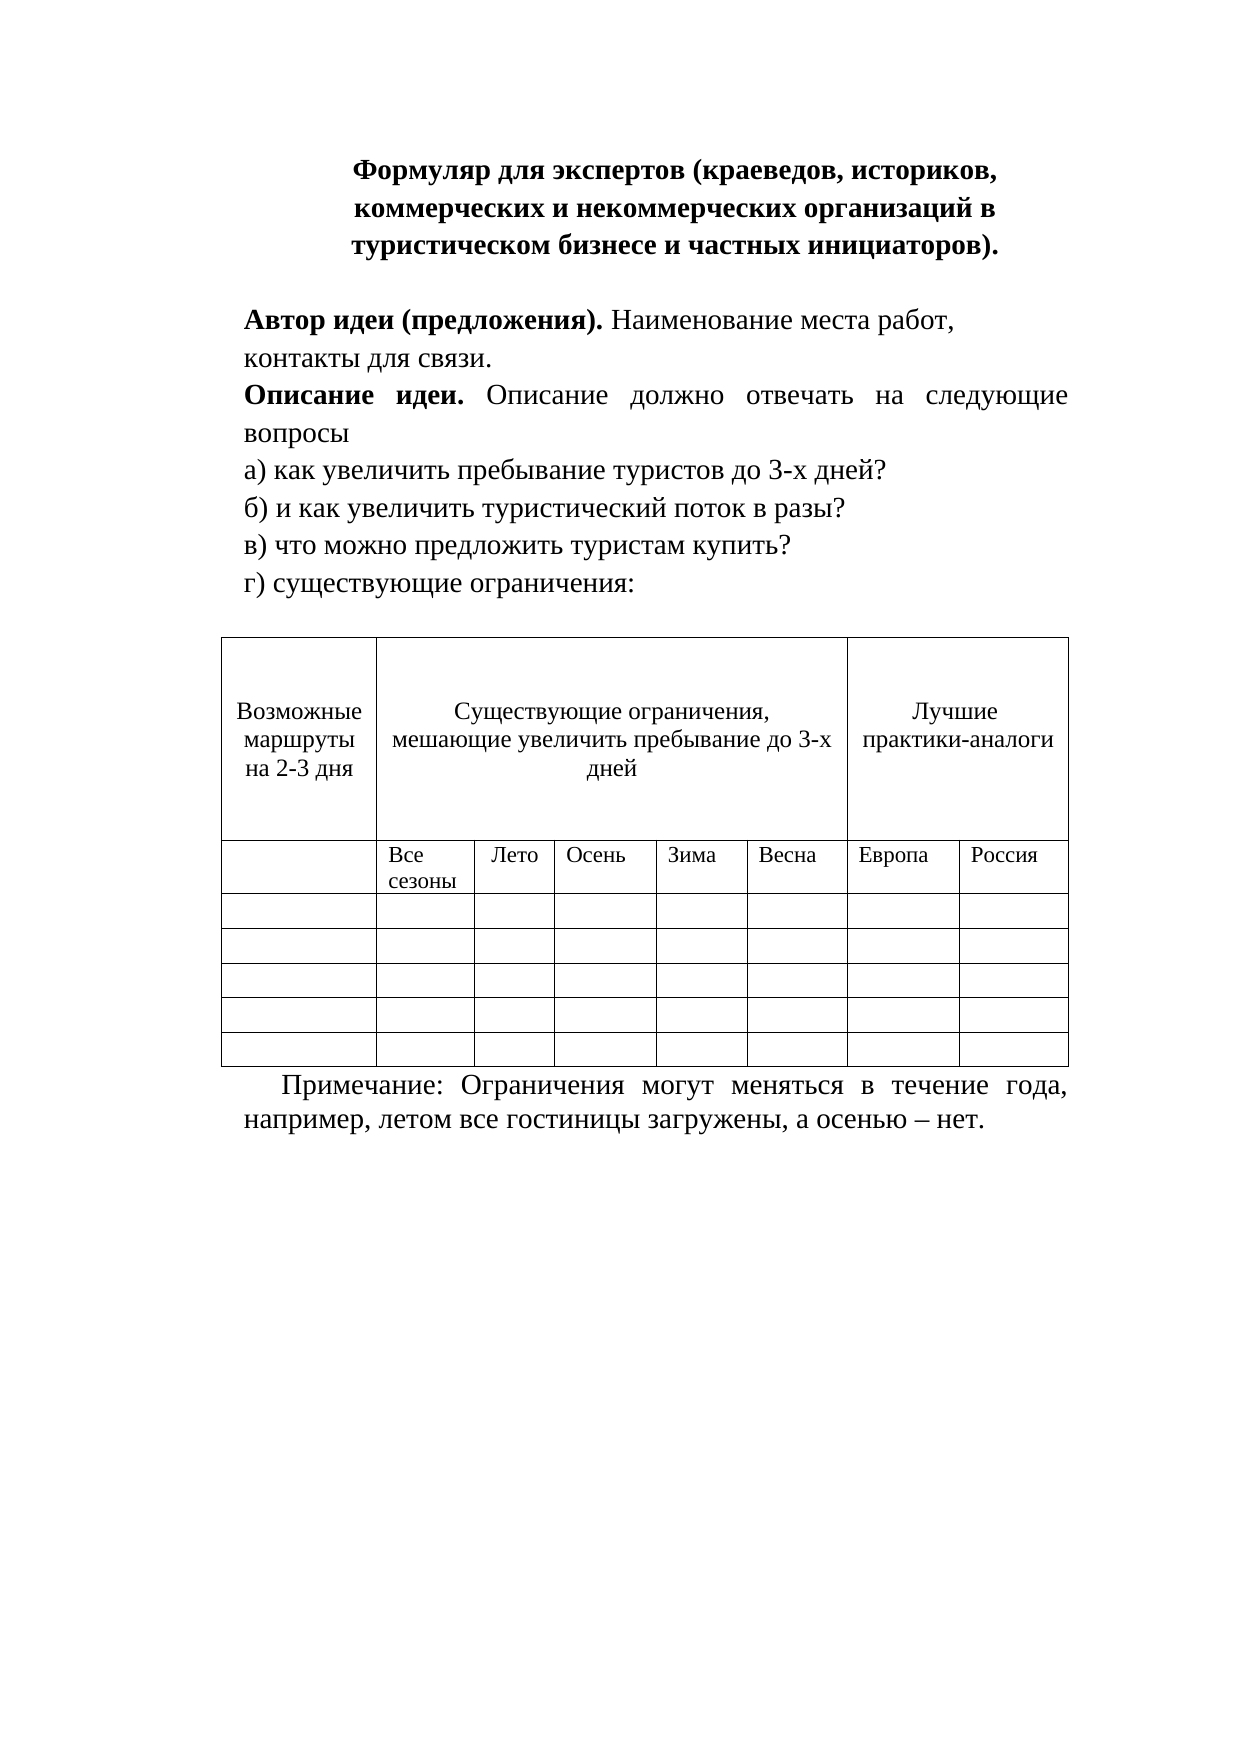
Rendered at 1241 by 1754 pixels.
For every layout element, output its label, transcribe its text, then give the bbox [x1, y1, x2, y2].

table_header Существующие ограничения, мешающие увеличить пребывание до 3-х дней [377, 638, 847, 839]
table_cell [475, 1033, 554, 1066]
table_cell [657, 998, 747, 1032]
table_cell [475, 998, 554, 1032]
table_cell [555, 929, 656, 962]
text а) как увеличить пребывание туристов до 3-х дней? [244, 450, 1069, 487]
table_cell Весна [748, 841, 847, 893]
text в) что можно предложить туристам купить? [244, 525, 1069, 562]
table_cell [748, 964, 847, 997]
table_cell [960, 964, 1068, 997]
table_cell [222, 998, 376, 1032]
table_cell [848, 894, 959, 928]
table_cell [960, 894, 1068, 928]
table_cell [960, 929, 1068, 962]
text Описание идеи. Описание должно отвечать на следующие вопросы [244, 375, 1069, 450]
table_cell [222, 929, 376, 962]
table_cell [475, 894, 554, 928]
table_cell Россия [960, 841, 1068, 893]
table_cell [222, 1033, 376, 1066]
table_cell [377, 964, 474, 997]
table_cell [848, 929, 959, 962]
text г) существующие ограничения: [244, 562, 1069, 600]
table_cell [657, 964, 747, 997]
table_cell [748, 894, 847, 928]
table_cell [960, 1033, 1068, 1066]
table_cell [555, 1033, 656, 1066]
table_cell Зима [657, 841, 747, 893]
table_cell [848, 998, 959, 1032]
table_cell [748, 929, 847, 962]
table_cell [222, 841, 376, 893]
text б) и как увеличить туристический поток в разы? [244, 487, 1069, 525]
table_cell [377, 929, 474, 962]
table_cell [960, 998, 1068, 1032]
text Примечание: Ограничения могут меняться в течение года, например, летом все гостиницы загружены, а осенью – нет. [244, 1067, 1069, 1134]
table_cell Осень [555, 841, 656, 893]
table_cell [748, 998, 847, 1032]
table_cell [848, 964, 959, 997]
table_cell [555, 894, 656, 928]
text Автор идеи (предложения). Наименование места работ, контакты для связи. [244, 300, 1069, 375]
table_cell [657, 1033, 747, 1066]
table_cell [475, 929, 554, 962]
table_cell [377, 894, 474, 928]
table_cell [657, 894, 747, 928]
table_header Возможные маршруты на 2-3 дня [222, 638, 376, 839]
table_cell Европа [848, 841, 959, 893]
text Формуляр для экспертов (краеведов, историков, коммерческих и некоммерческих организаций в туристическом бизнесе и частных инициаторов). [281, 150, 1069, 262]
table_cell [222, 964, 376, 997]
table_cell [377, 1033, 474, 1066]
table_header Лучшие практики-аналоги [848, 638, 1068, 839]
table_cell [222, 894, 376, 928]
table_cell [657, 929, 747, 962]
table_cell [475, 964, 554, 997]
table_cell Лето [475, 841, 554, 893]
table_cell [377, 998, 474, 1032]
table_cell [555, 998, 656, 1032]
table_cell [748, 1033, 847, 1066]
table_cell [555, 964, 656, 997]
table_cell Все сезоны [377, 841, 474, 893]
table_cell [848, 1033, 959, 1066]
